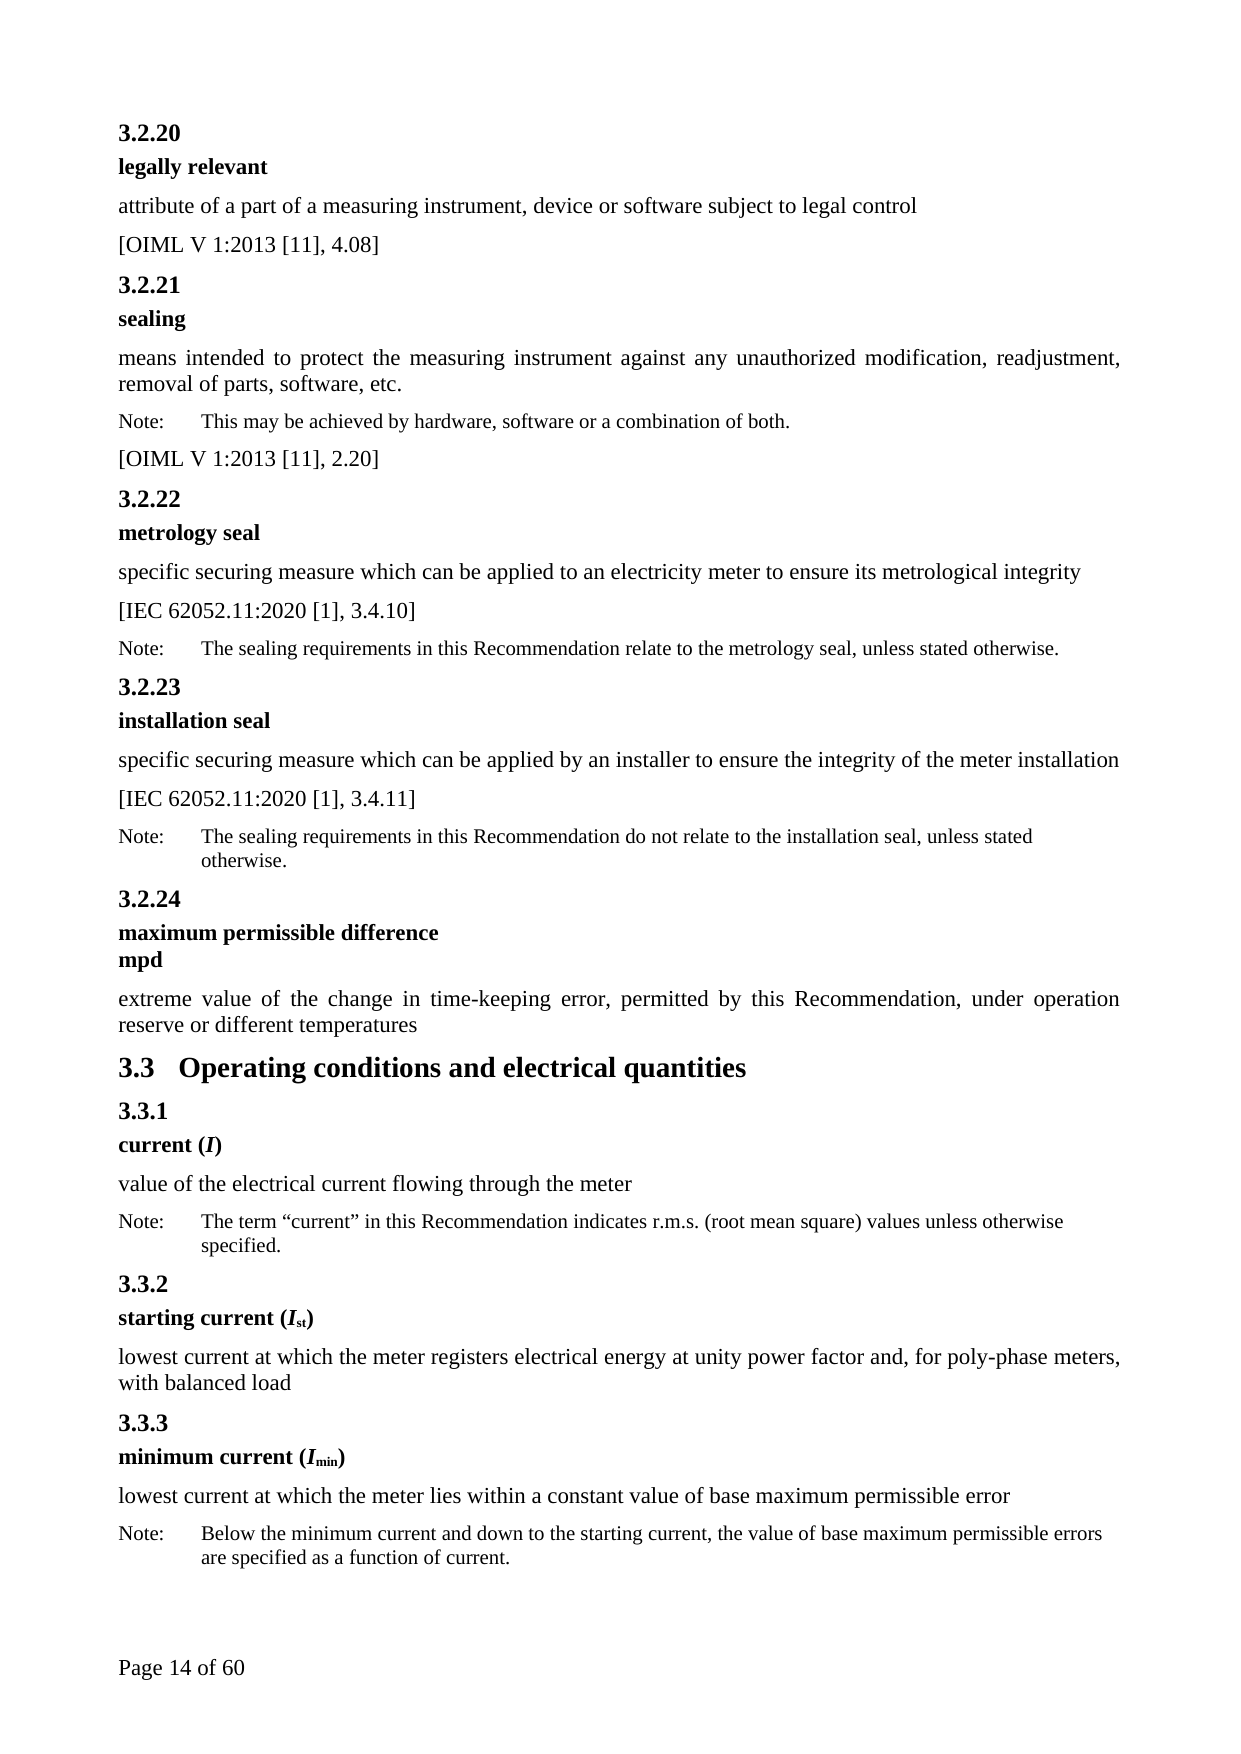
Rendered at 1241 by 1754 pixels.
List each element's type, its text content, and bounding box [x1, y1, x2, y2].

text lowest current at which the meter registers electrical energy at unity power factor and, for poly-phase meters, with balanced load [118, 1343, 1122, 1396]
text metrology seal [118, 519, 1122, 546]
text minimum current (Imin) [118, 1443, 1122, 1470]
text [IEC 62052.11:2020 [1], 3.4.11] [118, 785, 1122, 811]
text value of the electrical current flowing through the meter [118, 1170, 1122, 1196]
text extreme value of the change in time-keeping error, permitted by this Recommendation, under operation reserve or different temperatures [118, 985, 1122, 1037]
text sealing [118, 305, 1122, 331]
text Note: The sealing requirements in this Recommendation relate to the metrology seal, unless stated otherwise. [118, 636, 1122, 660]
text [IEC 62052.11:2020 [1], 3.4.10] [118, 597, 1122, 623]
text [OIML V 1:2013 [11], 4.08] [118, 231, 1122, 257]
text installation seal [118, 707, 1122, 734]
text Note: The sealing requirements in this Recommendation do not relate to the installation seal, unless stated otherwise. [118, 824, 1122, 872]
text legally relevant [118, 153, 1122, 179]
text means intended to protect the measuring instrument against any unauthorized modification, readjustment, removal of parts, software, etc. [118, 343, 1122, 396]
text Note: Below the minimum current and down to the starting current, the value of base maximum permissible errors are specified as a function of current. [118, 1521, 1122, 1569]
text starting current (Ist) [118, 1304, 1122, 1331]
subtitle Operating conditions and electrical quantities [118, 1050, 1122, 1083]
text [OIML V 1:2013 [11], 2.20] [118, 445, 1122, 472]
text attribute of a part of a measuring instrument, device or software subject to legal control [118, 192, 1122, 218]
text mpd [118, 946, 1122, 972]
text Note: This may be achieved by hardware, software or a combination of both. [118, 409, 1122, 433]
text specific securing measure which can be applied by an installer to ensure the integrity of the meter installation [118, 746, 1122, 772]
text maximum permissible difference [118, 919, 1122, 946]
text lowest current at which the meter lies within a constant value of base maximum permissible error [118, 1482, 1122, 1508]
text current (I) [118, 1131, 1122, 1157]
text specific securing measure which can be applied to an electricity meter to ensure its metrological integrity [118, 558, 1122, 584]
text Note: The term “current” in this Recommendation indicates r.m.s. (root mean square) values unless otherwise specified. [118, 1209, 1122, 1257]
